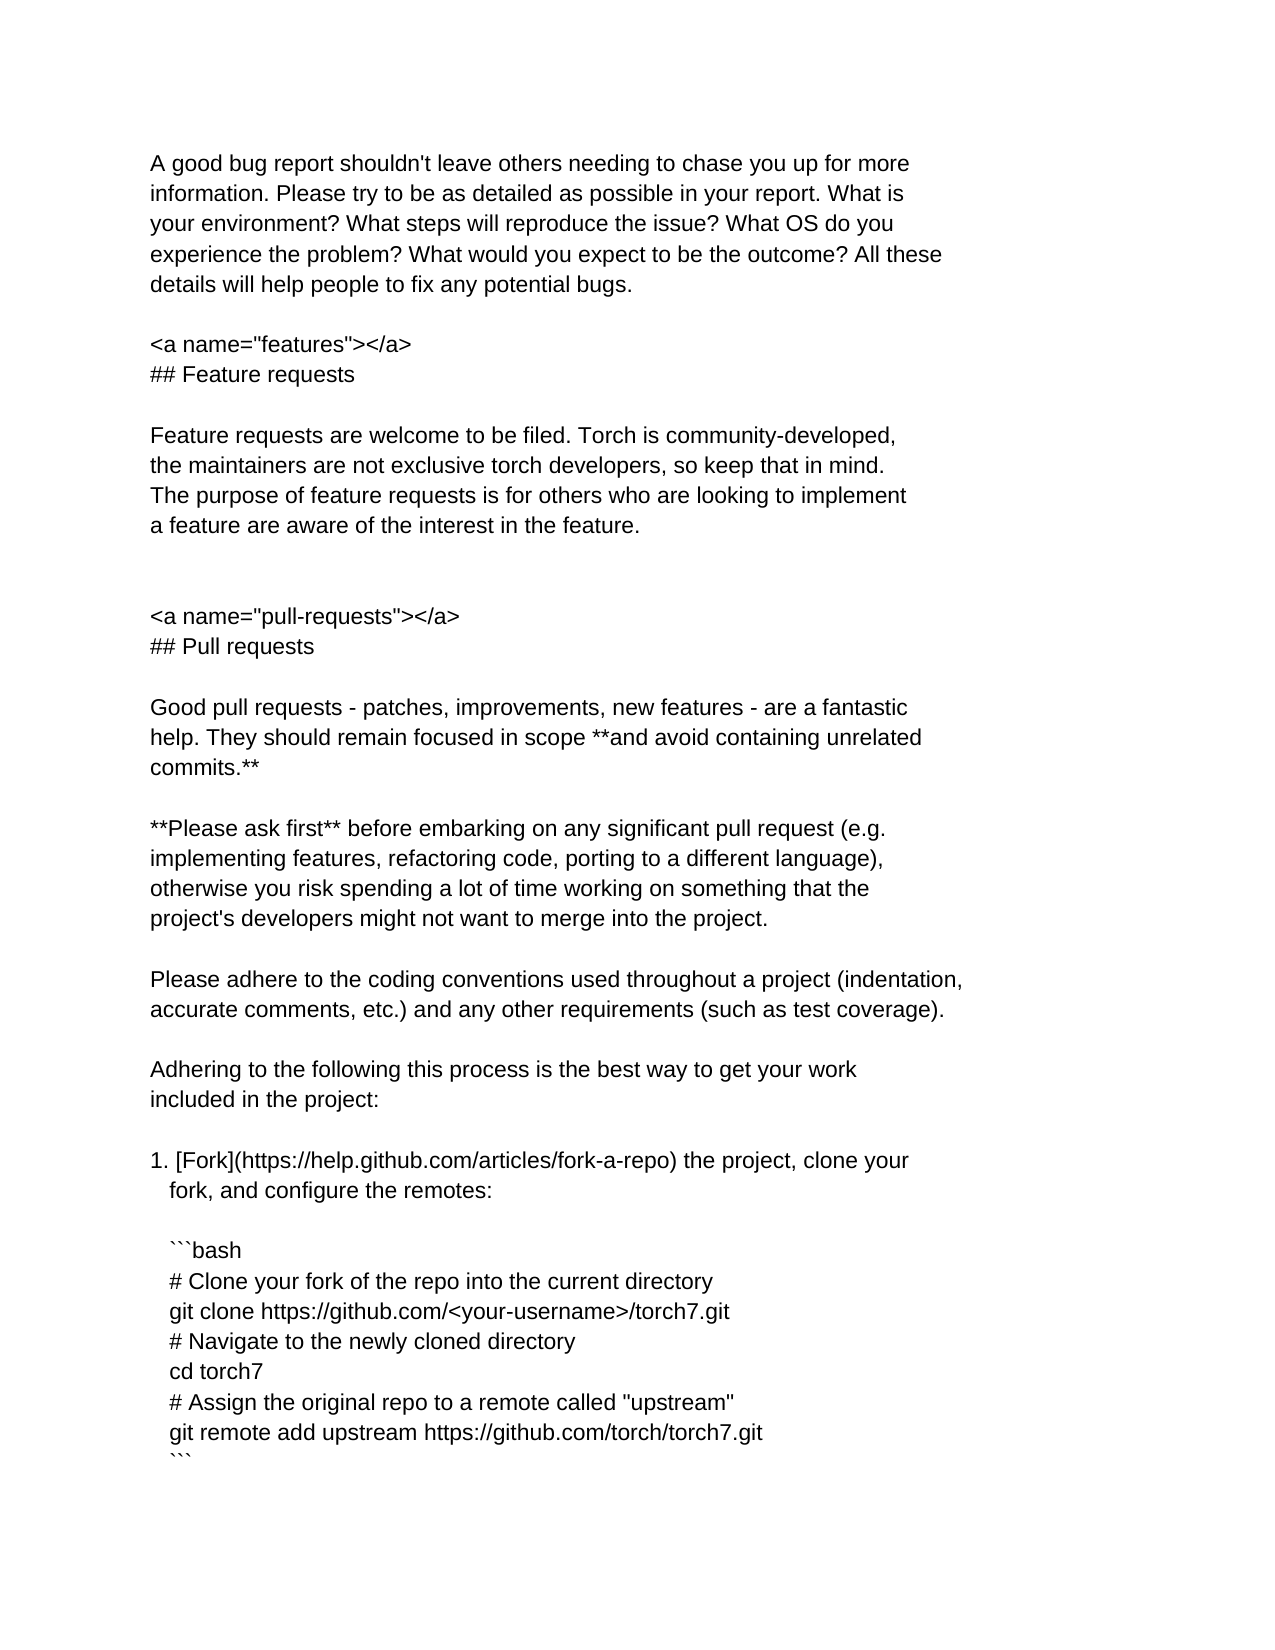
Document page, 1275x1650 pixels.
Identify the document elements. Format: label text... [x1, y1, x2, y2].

text Adhering to the following this process is the best way to get your work [150, 1056, 1125, 1083]
text cd torch7 [150, 1358, 1125, 1385]
text <a name="pull-requests"></a> [150, 603, 1125, 629]
text your environment? What steps will reproduce the issue? What OS do you [150, 210, 1125, 237]
text the maintainers are not exclusive torch developers, so keep that in mind. [150, 452, 1125, 478]
text details will help people to fix any potential bugs. [150, 271, 1125, 297]
text accurate comments, etc.) and any other requirements (such as test coverage). [150, 996, 1125, 1022]
text **Please ask first** before embarking on any significant pull request (e.g. [150, 814, 1125, 841]
text fork, and configure the remotes: [150, 1177, 1125, 1203]
text Please adhere to the coding conventions used throughout a project (indentation, [150, 966, 1125, 992]
text git clone https://github.com/<your-username>/torch7.git [150, 1298, 1125, 1324]
text ## Feature requests [150, 361, 1125, 388]
text included in the project: [150, 1086, 1125, 1113]
text Good pull requests - patches, improvements, new features - are a fantastic [150, 694, 1125, 720]
text otherwise you risk spending a lot of time working on something that the [150, 875, 1125, 901]
text a feature are aware of the interest in the feature. [150, 512, 1125, 539]
text experience the problem? What would you expect to be the outcome? All these [150, 241, 1125, 267]
text commits.** [150, 754, 1125, 781]
text ## Pull requests [150, 633, 1125, 660]
text # Clone your fork of the repo into the current directory [150, 1268, 1125, 1294]
text git remote add upstream https://github.com/torch/torch7.git [150, 1419, 1125, 1445]
text implementing features, refactoring code, porting to a different language), [150, 845, 1125, 871]
text project's developers might not want to merge into the project. [150, 905, 1125, 932]
text <a name="features"></a> [150, 331, 1125, 358]
text help. They should remain focused in scope **and avoid containing unrelated [150, 724, 1125, 750]
text A good bug report shouldn't leave others needing to chase you up for more [150, 150, 1125, 176]
text 1. [Fork](https://help.github.com/articles/fork-a-repo) the project, clone your [150, 1147, 1125, 1173]
text # Navigate to the newly cloned directory [150, 1328, 1125, 1354]
text The purpose of feature requests is for others who are looking to implement [150, 482, 1125, 509]
text ```bash [150, 1237, 1125, 1264]
text information. Please try to be as detailed as possible in your report. What is [150, 180, 1125, 207]
text Feature requests are welcome to be filed. Torch is community-developed, [150, 422, 1125, 448]
text # Assign the original repo to a remote called "upstream" [150, 1388, 1125, 1415]
text ``` [150, 1449, 1125, 1475]
